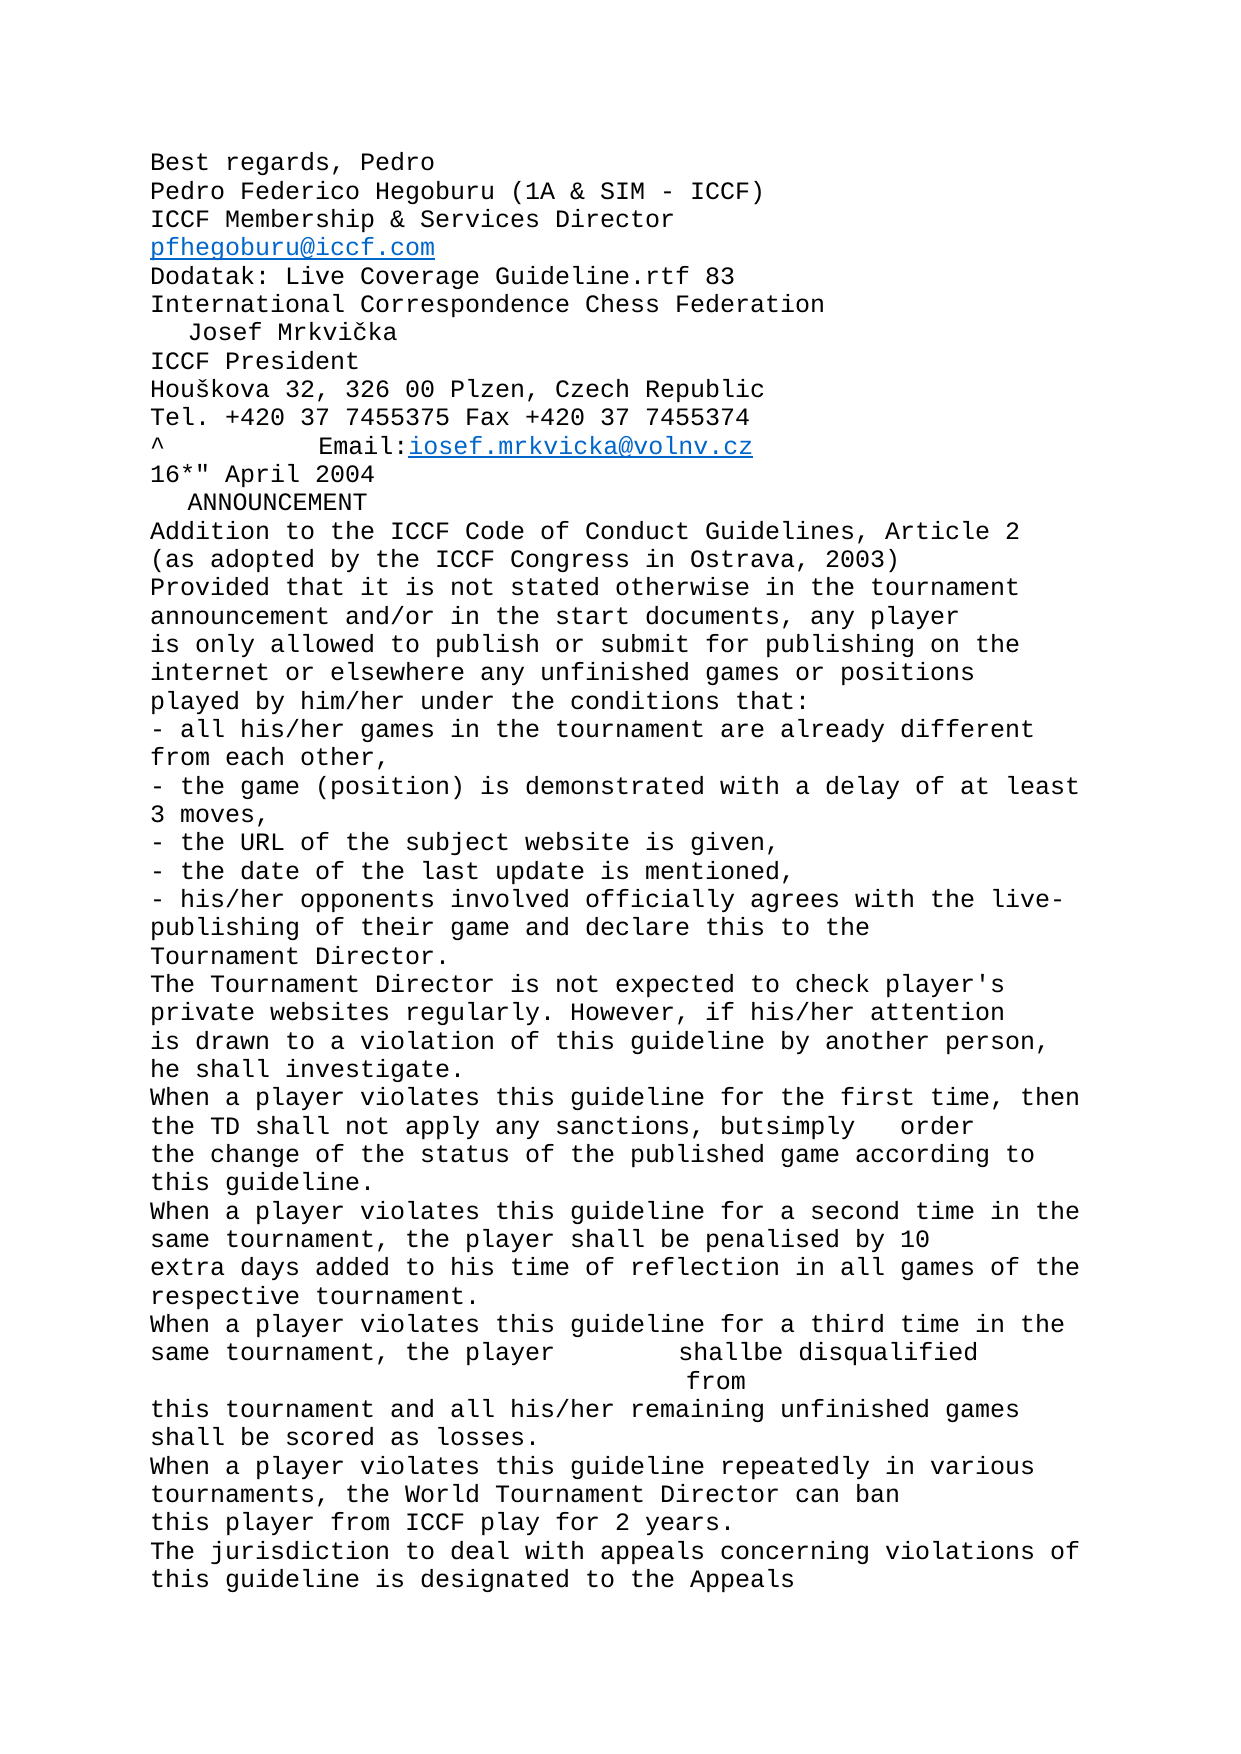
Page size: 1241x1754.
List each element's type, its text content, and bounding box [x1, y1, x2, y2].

text When a player violates this guideline for a third time in the same tournament, the player shall be disqualified from [150, 1312, 1090, 1397]
text 16*" April 2004 [150, 462, 1090, 490]
text Pedro Federico Hegoburu (1A & SIM - ICCF) [150, 178, 1090, 207]
text Dodatak: Live Coverage Guideline.rtf 83 International Correspondence Chess Federation [150, 263, 1090, 320]
text this tournament and all his/her remaining unfinished games shall be scored as losses. [150, 1397, 1090, 1453]
text When a player violates this guideline for a second time in the same tournament, the player shall be penalised by 10 extra days added to his time of reflection in all games of the respective tournament. [150, 1198, 1090, 1312]
text ANNOUNCEMENT Addition to the ICCF Code of Conduct Guidelines, Article 2 [150, 490, 1090, 547]
text - the date of the last update is mentioned, [150, 858, 1090, 887]
text - his/her opponents involved officially agrees with the live-publishing of their game and declare this to the Tournament Director. [150, 887, 1090, 972]
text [150, 1538, 1090, 1595]
text - the URL of the subject website is given, [150, 830, 1090, 858]
text ICCF Membership & Services Director pfhegoburu@iccf.com [150, 207, 1090, 263]
text Josef Mrkvička ICCF President Houškova 32, 326 00 Plzen, Czech Republic Tel. +420 37 7455375 Fax +420 37 7455374 ^ Email: iosef.mrkvicka@volnv.cz [150, 320, 1090, 462]
text Provided that it is not stated otherwise in the tournament announcement and/or in the start documents, any player is only allowed to publish or submit for publishing on the internet or elsewhere any unfinished games or positions played by him/her under the conditions that: [150, 575, 1090, 717]
text - the game (position) is demonstrated with a delay of at least 3 moves, [150, 773, 1090, 830]
text When a player violates this guideline for the first time, then the TD shall not apply any sanctions, but simply order [150, 1085, 1090, 1142]
text (as adopted by the ICCF Congress in Ostrava, 2003) [150, 547, 1090, 575]
text The Tournament Director is not expected to check player's private websites regularly. However, if his/her attention is drawn to a violation of this guideline by another person, he shall investigate. [150, 972, 1090, 1085]
text When a player violates this guideline repeatedly in various tournaments, the World Tournament Director can ban this player from ICCF play for 2 years. [150, 1453, 1090, 1538]
text - all his/her games in the tournament are already different from each other, [150, 717, 1090, 773]
text the change of the status of the published game according to this guideline. [150, 1142, 1090, 1198]
text Best regards, Pedro [150, 150, 1090, 178]
